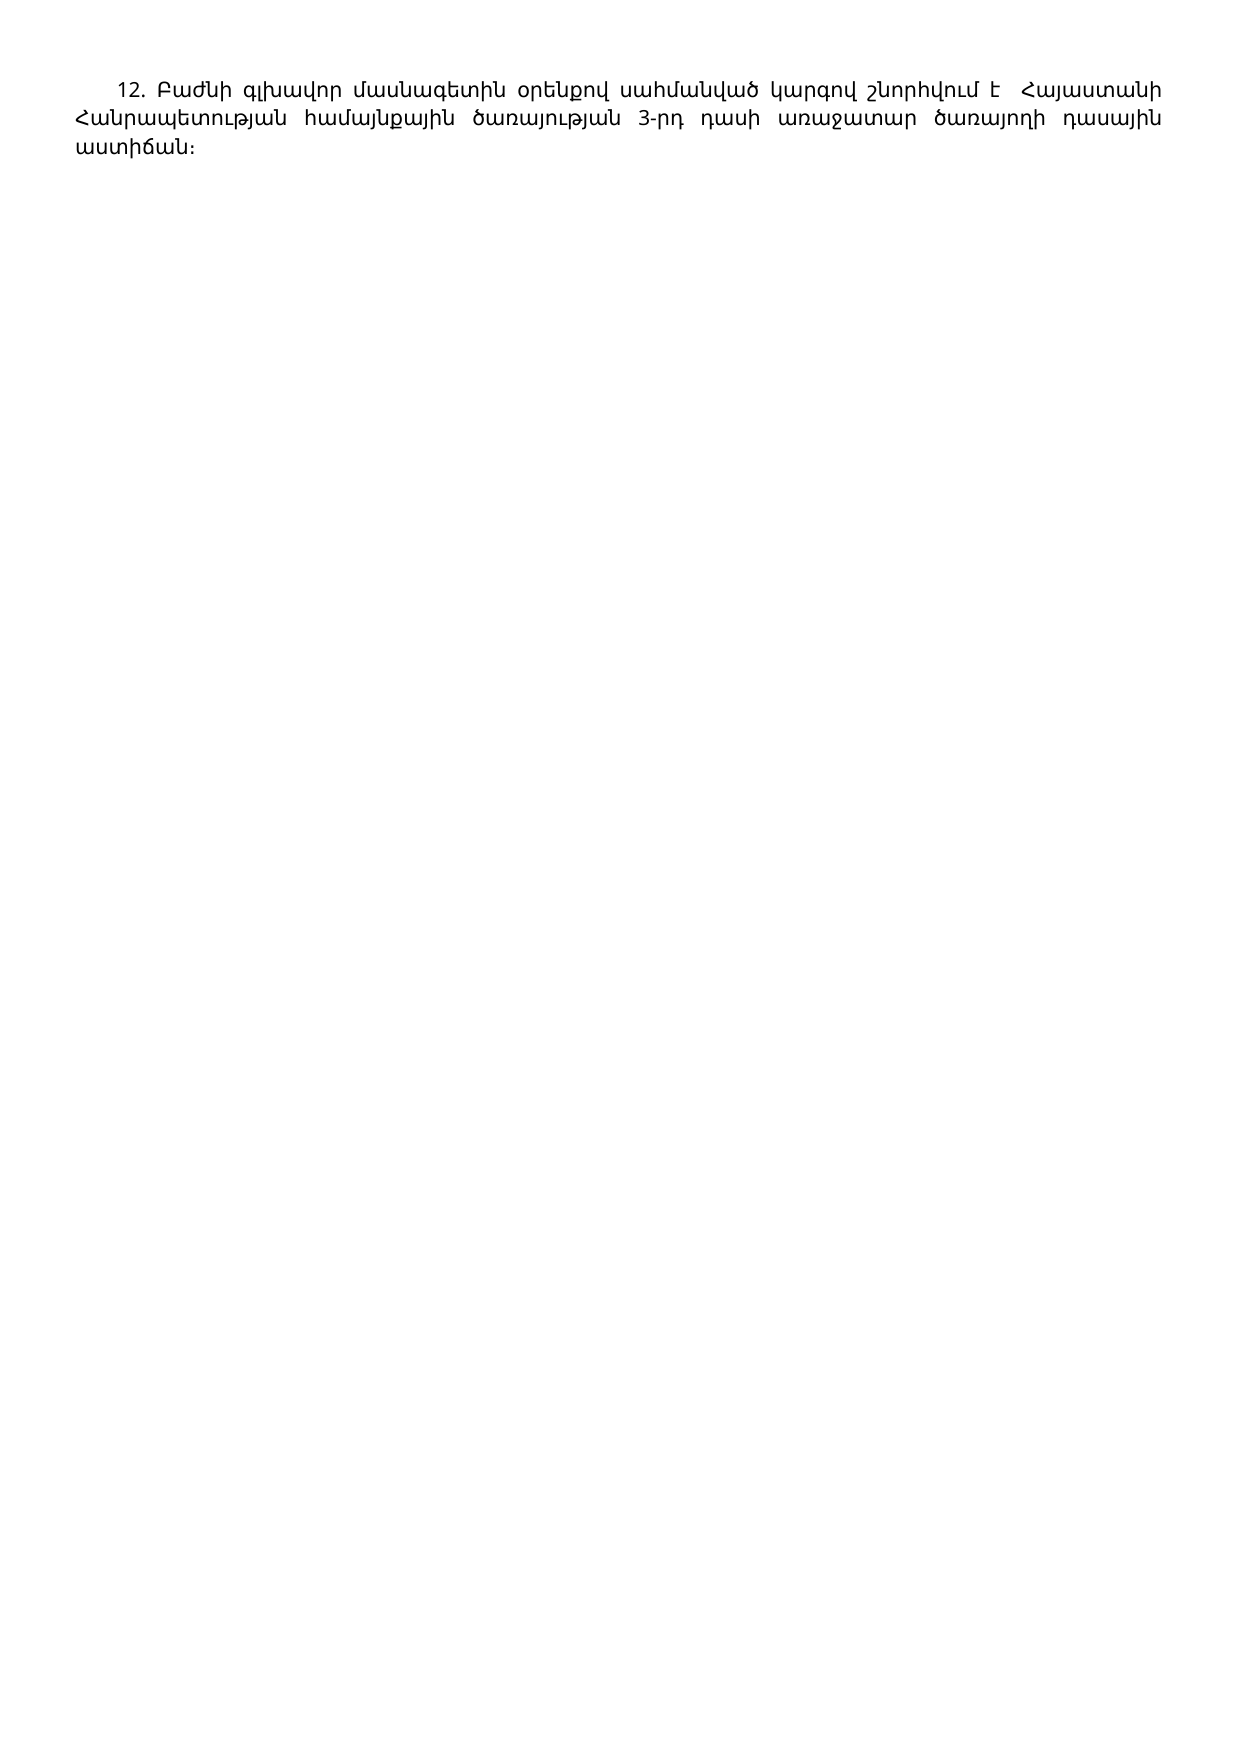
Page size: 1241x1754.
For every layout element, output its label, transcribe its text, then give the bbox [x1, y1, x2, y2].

text 12. Բաժնի գլխավոր մասնագետին օրենքով սահմանված կարգով շնորհվում է Հայաստանի Հանրապետության համայնքային ծառայության 3-րդ դասի առաջատար ծառայողի դասային աստիճան։ [75, 75, 1162, 160]
